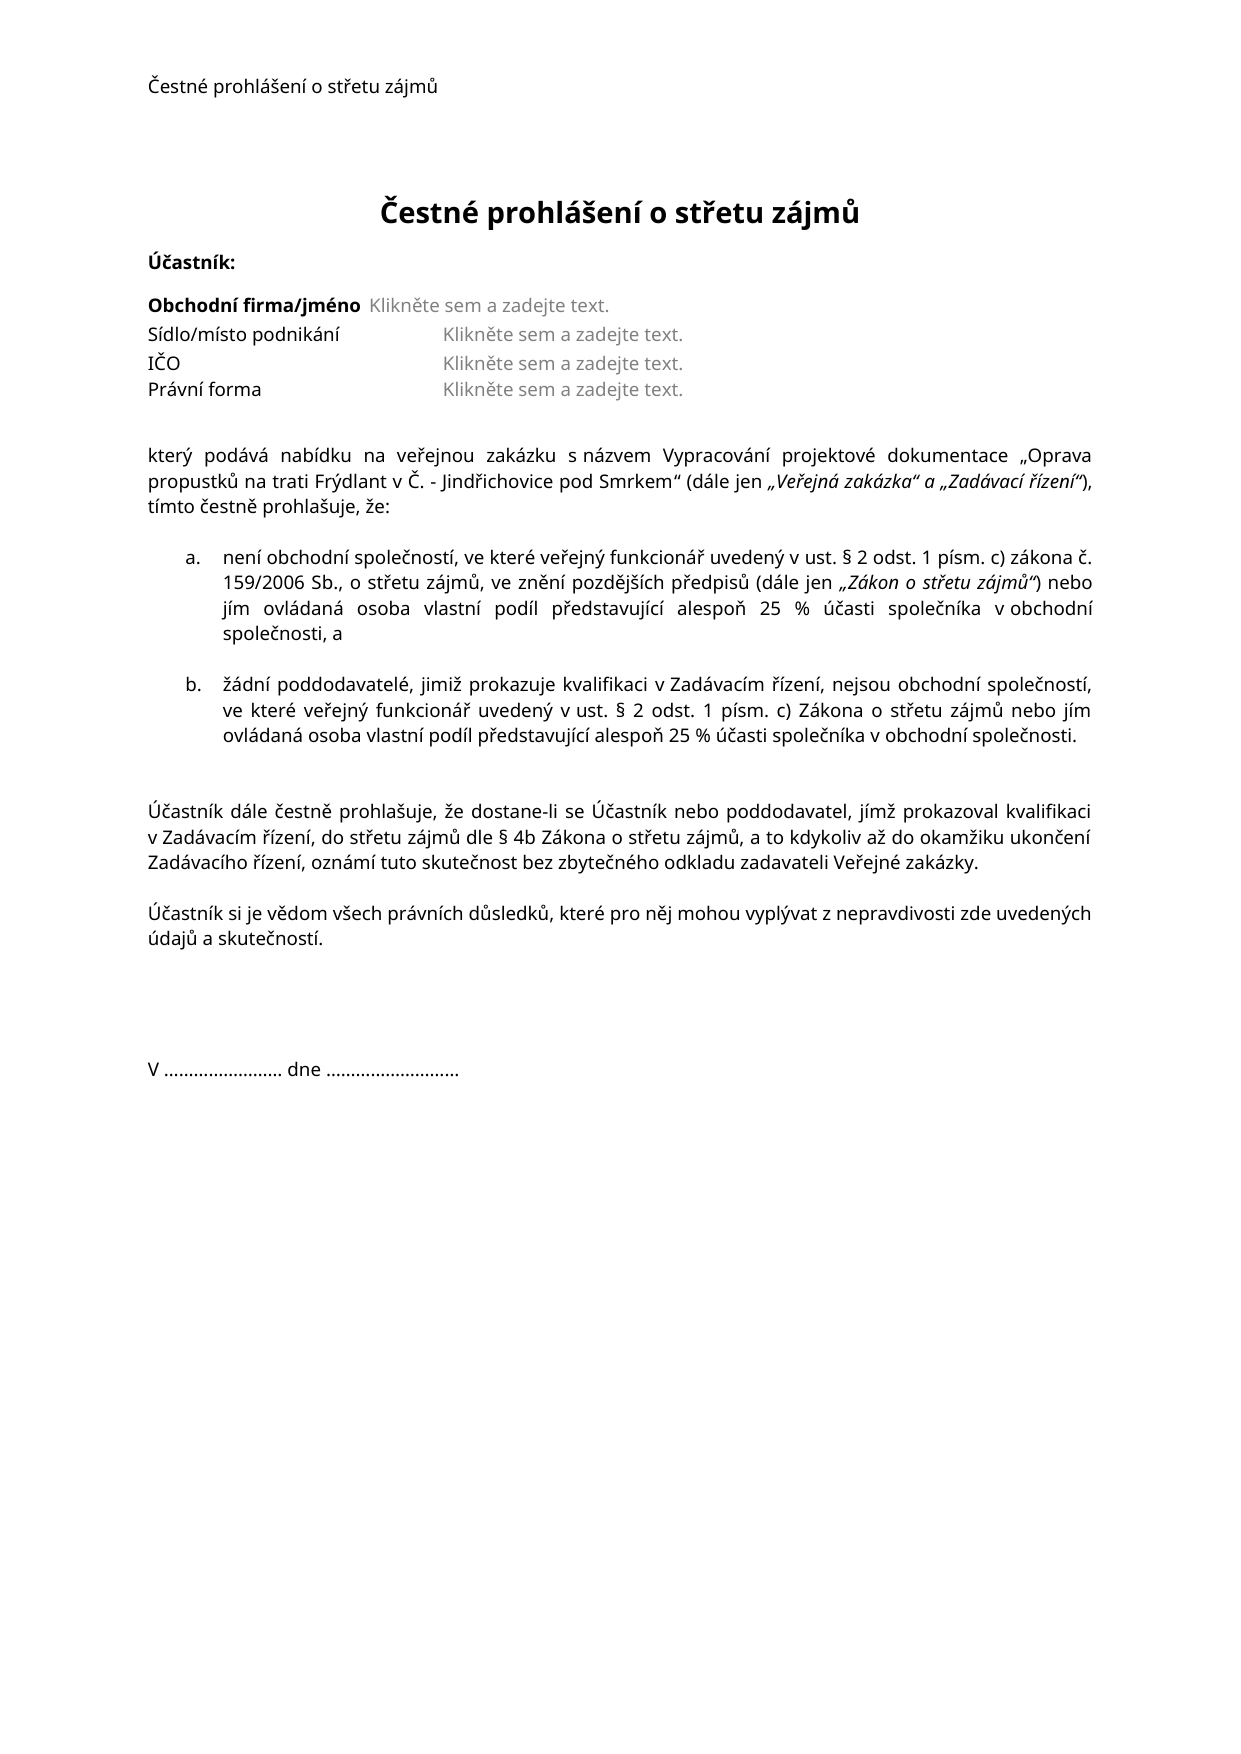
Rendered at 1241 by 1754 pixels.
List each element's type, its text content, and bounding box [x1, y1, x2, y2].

text Účastník: [148, 249, 1093, 274]
text Sídlo/místo podnikání [148, 318, 1093, 347]
list žádní poddodavatelé, jimiž prokazuje kvalifikaci v Zadávacím řízení, nejsou obchodní společností, ve které veřejný funkcionář uvedený v ust. § 2 odst. 1 písm. c) Zákona o střetu zájmů nebo jím ovládaná osoba vlastní podíl představující alespoň 25 % účasti společníka v obchodní společnosti. [185, 672, 1093, 748]
text V …………………… dne ……………………… [148, 1052, 1092, 1081]
text Účastník si je vědom všech právních důsledků, které pro něj mohou vyplývat z nepravdivosti zde uvedených údajů a skutečností. [148, 900, 1093, 951]
text IČO [148, 347, 1093, 376]
list není obchodní společností, ve které veřejný funkcionář uvedený v ust. § 2 odst. 1 písm. c) zákona č. 159/2006 Sb., o střetu zájmů, ve znění pozdějších předpisů (dále jen „Zákon o střetu zájmů“) nebo jím ovládaná osoba vlastní podíl představující alespoň 25 % účasti společníka v obchodní společnosti, a [185, 544, 1093, 646]
text Čestné prohlášení o střetu zájmů [148, 193, 1093, 232]
text Právní forma [148, 376, 1093, 402]
text Účastník dále čestně prohlašuje, že dostane-li se Účastník nebo poddodavatel, jímž prokazoval kvalifikaci v Zadávacím řízení, do střetu zájmů dle § 4b Zákona o střetu zájmů, a to kdykoliv až do okamžiku ukončení Zadávacího řízení, oznámí tuto skutečnost bez zbytečného odkladu zadavateli Veřejné zakázky. [148, 799, 1093, 875]
text který podává nabídku na veřejnou zakázku s názvem Vypracování projektové dokumentace „Oprava propustků na trati Frýdlant v Č. - Jindřichovice pod Smrkem“ (dále jen „Veřejná zakázka“ a „Zadávací řízení“), tímto čestně prohlašuje, že: [148, 442, 1093, 519]
text Obchodní firma/jméno [148, 289, 1093, 318]
